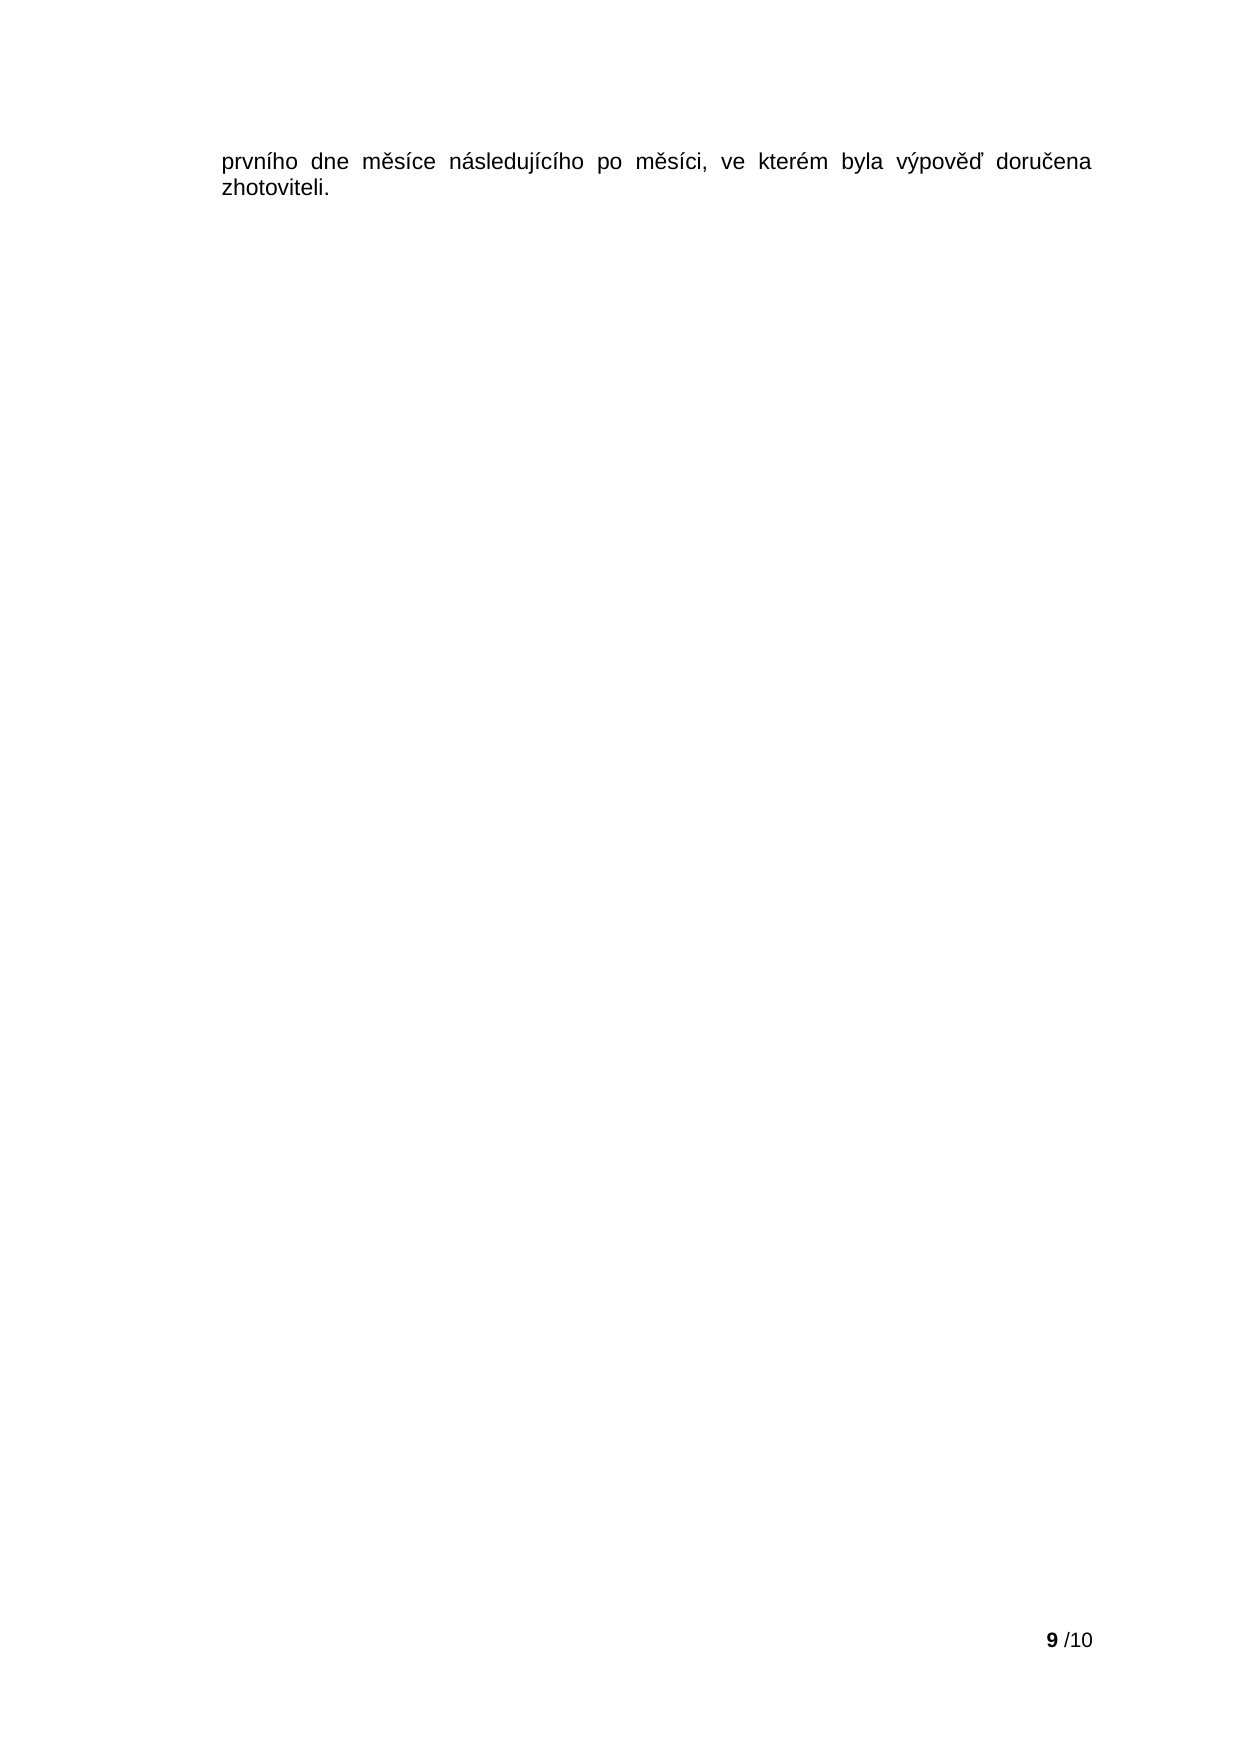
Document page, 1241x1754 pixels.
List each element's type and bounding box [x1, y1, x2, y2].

text [148, 148, 1093, 200]
